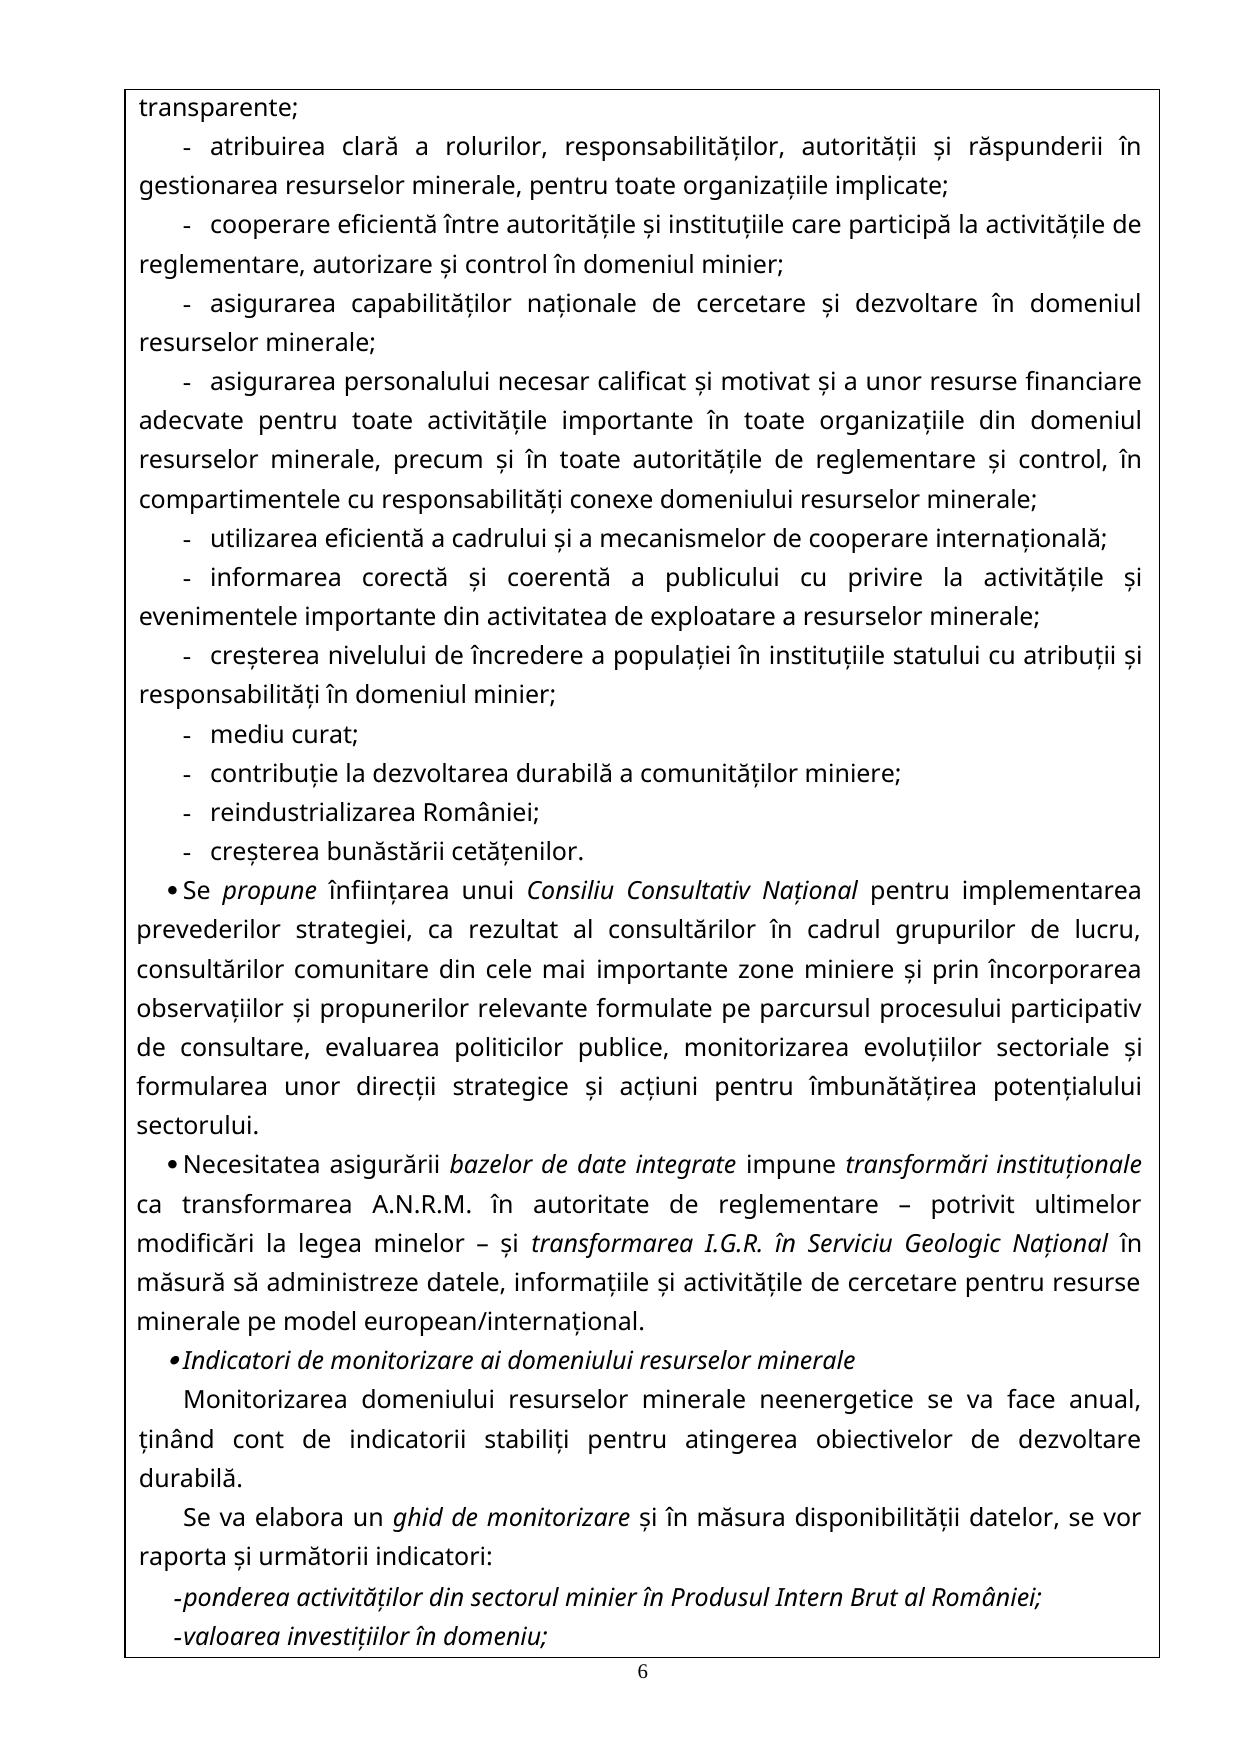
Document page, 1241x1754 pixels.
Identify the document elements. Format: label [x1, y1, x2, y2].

table_cell [126, 90, 1159, 1657]
